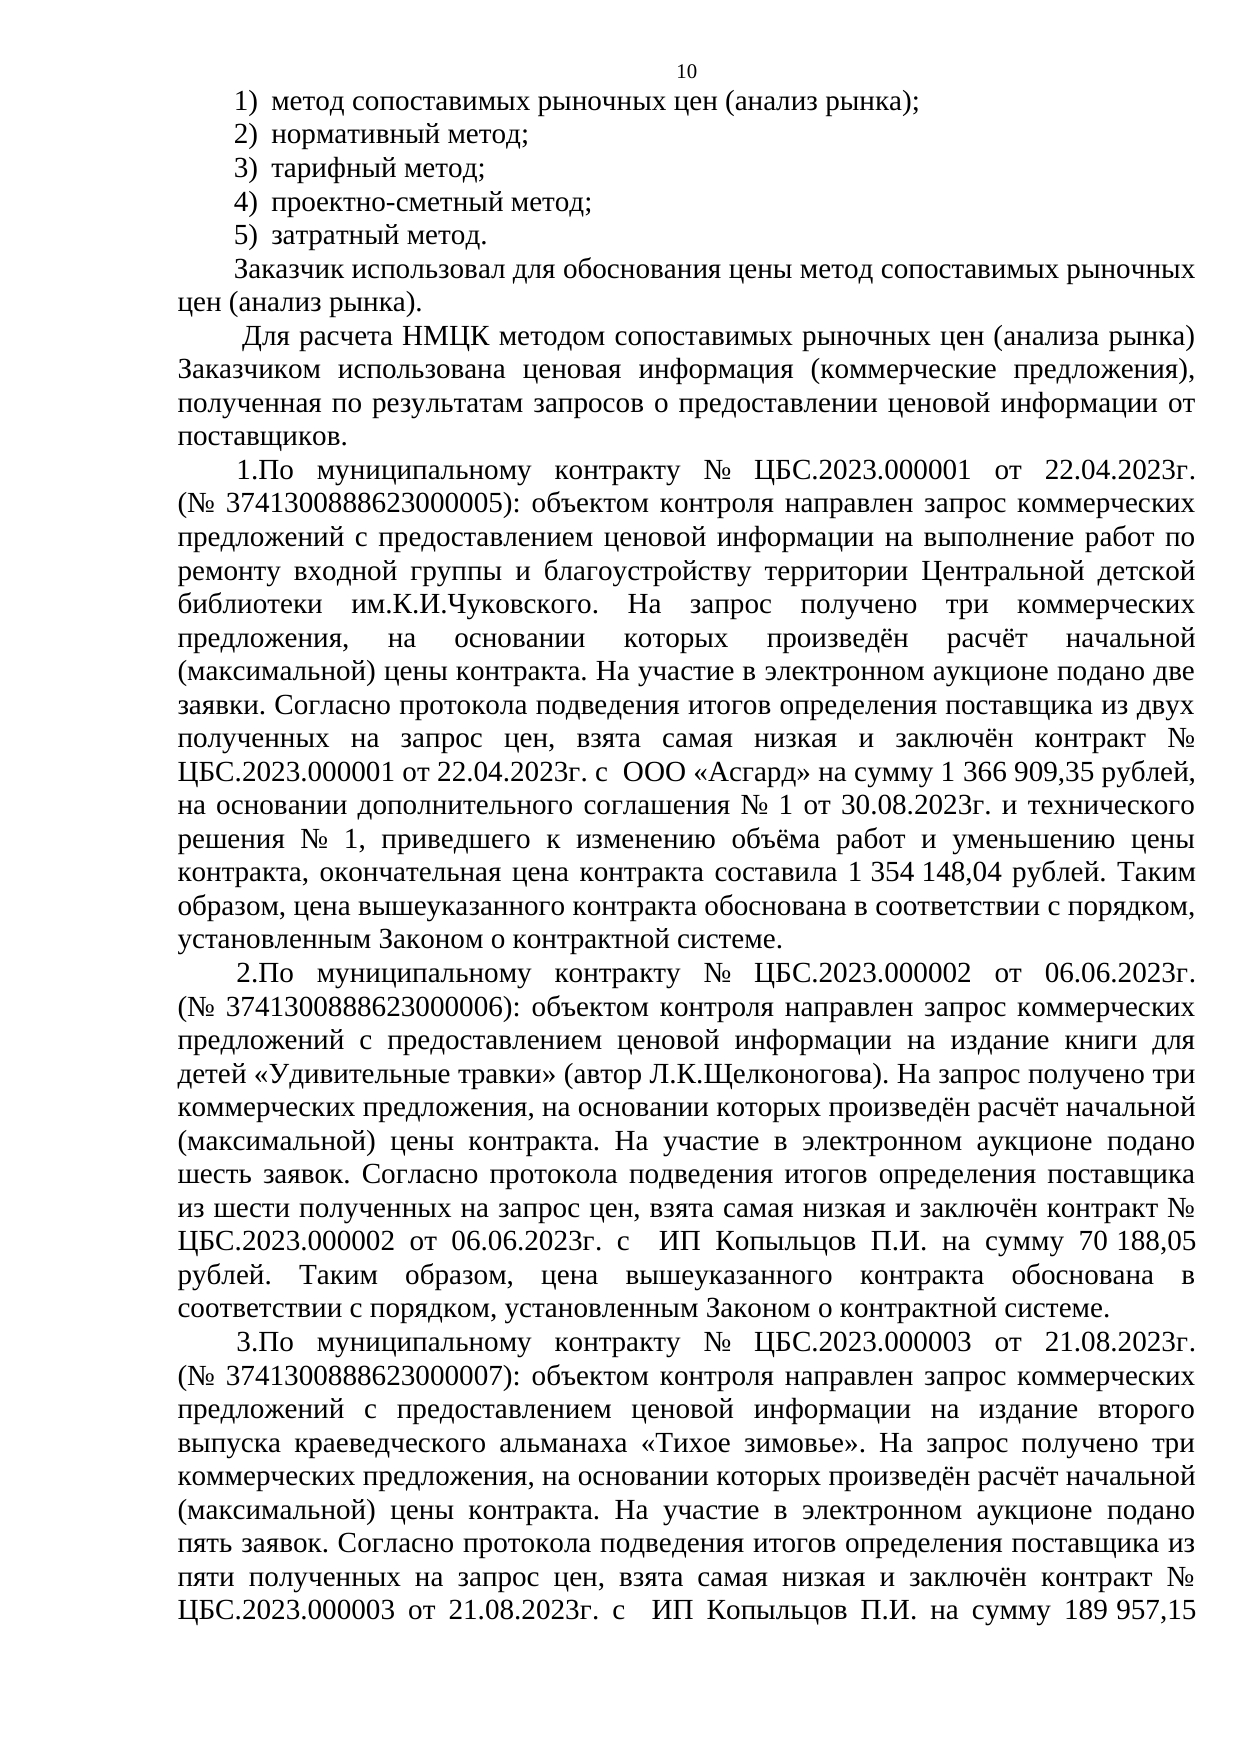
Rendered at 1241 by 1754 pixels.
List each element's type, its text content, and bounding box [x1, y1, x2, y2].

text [177, 1324, 1196, 1626]
text Для расчета НМЦК методом сопоставимых рыночных цен (анализа рынка) Заказчиком использована ценовая информация (коммерческие предложения), полученная по результатам запросов о предоставлении ценовой информации от поставщиков. [177, 318, 1196, 452]
list тарифный метод; [233, 150, 1196, 184]
list нормативный метод; [233, 117, 1196, 150]
list затратный метод. [233, 217, 1196, 251]
text Заказчик использовал для обоснования цены метод сопоставимых рыночных цен (анализ рынка). [177, 251, 1196, 318]
text 1.По муниципальному контракту № ЦБС.2023.000001 от 22.04.2023г. (№ 3741300888623000005): объектом контроля направлен запрос коммерческих предложений с предоставлением ценовой информации на выполнение работ по ремонту входной группы и благоустройству территории Центральной детской библиотеки им.К.И.Чуковского. На запрос получено три коммерческих предложения, на основании которых произведён расчёт начальной (максимальной) цены контракта. На участие в электронном аукционе подано две заявки. Согласно протокола подведения итогов определения поставщика из двух полученных на запрос цен, взята самая низкая и заключён контракт № ЦБС.2023.000001 от 22.04.2023г. с ООО «Асгард» на сумму 1 366 909,35 рублей, на основании дополнительного соглашения № 1 от 30.08.2023г. и технического решения № 1, приведшего к изменению объёма работ и уменьшению цены контракта, окончательная цена контракта составила 1 354 148,04 рублей. Таким образом, цена вышеуказанного контракта обоснована в соответствии с порядком, установленным Законом о контрактной системе. [177, 452, 1196, 955]
list метод сопоставимых рыночных цен (анализ рынка); [233, 83, 1196, 117]
list проектно-сметный метод; [233, 184, 1196, 217]
text 2.По муниципальному контракту № ЦБС.2023.000002 от 06.06.2023г. (№ 3741300888623000006): объектом контроля направлен запрос коммерческих предложений с предоставлением ценовой информации на издание книги для детей «Удивительные травки» (автор Л.К.Щелконогова). На запрос получено три коммерческих предложения, на основании которых произведён расчёт начальной (максимальной) цены контракта. На участие в электронном аукционе подано шесть заявок. Согласно протокола подведения итогов определения поставщика из шести полученных на запрос цен, взята самая низкая и заключён контракт № ЦБС.2023.000002 от 06.06.2023г. с ИП Копыльцов П.И. на сумму 70 188,05 рублей. Таким образом, цена вышеуказанного контракта обоснована в соответствии с порядком, установленным Законом о контрактной системе. [177, 955, 1196, 1324]
